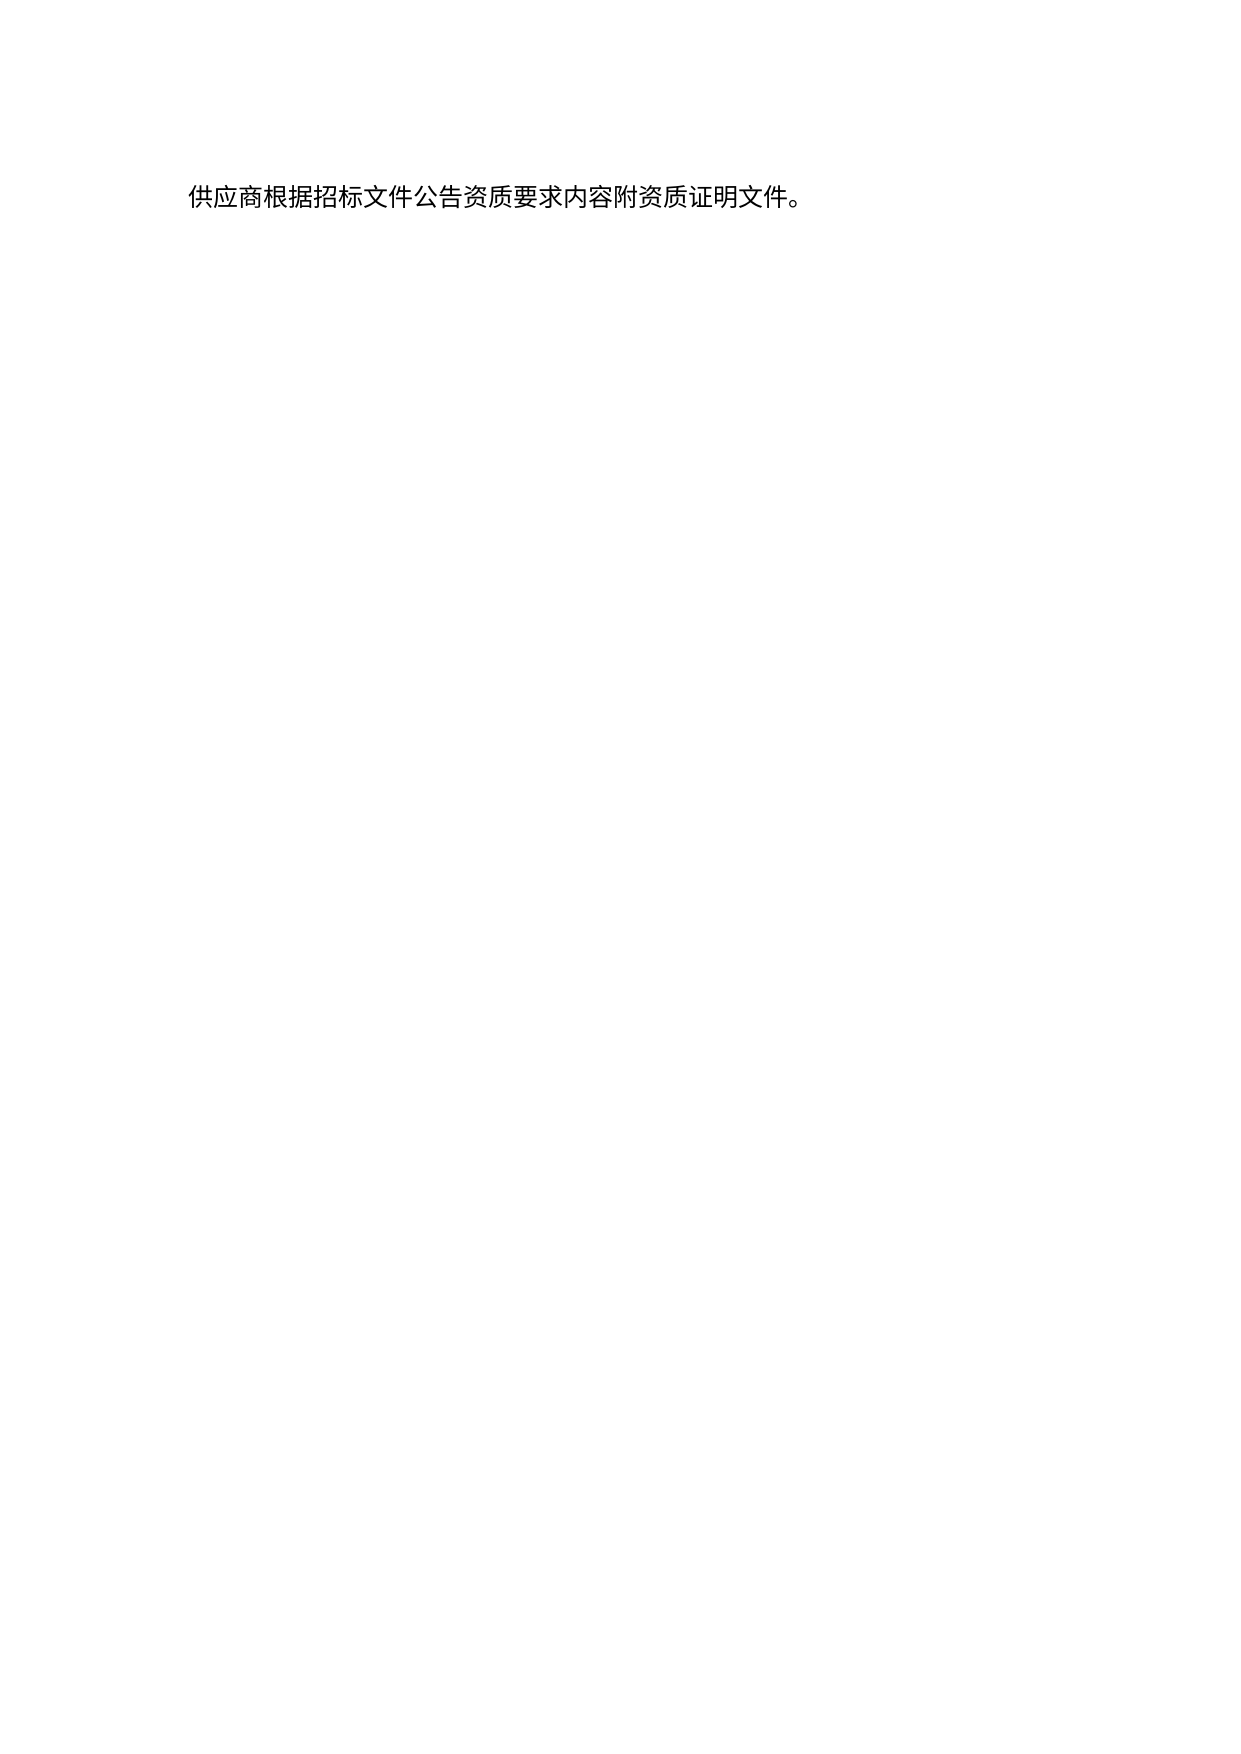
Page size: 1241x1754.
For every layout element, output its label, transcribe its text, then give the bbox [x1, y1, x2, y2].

text 供应商根据招标文件公告资质要求内容附资质证明文件。 [188, 162, 1052, 229]
